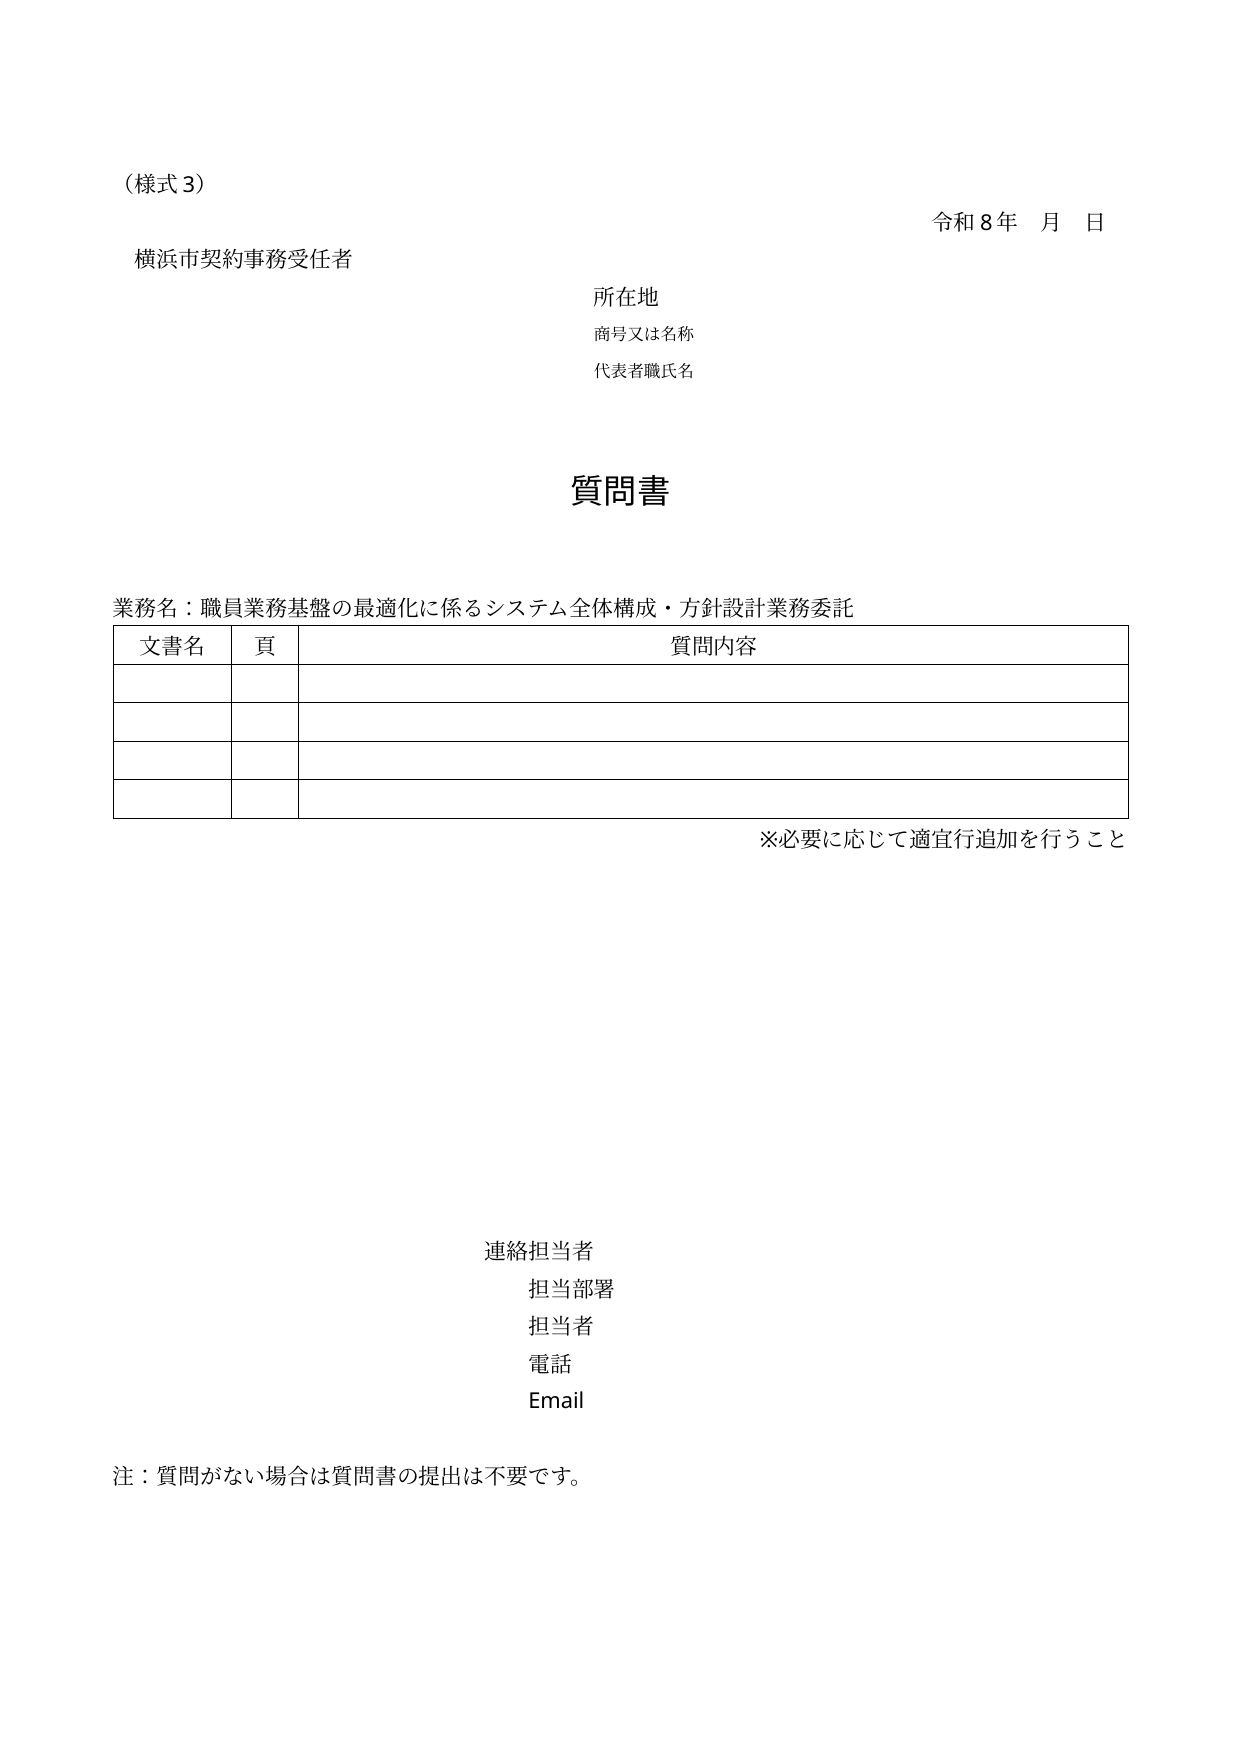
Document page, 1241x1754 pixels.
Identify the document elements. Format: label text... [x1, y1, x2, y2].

text ※必要に応じて適宜行追加を行うこと [112, 819, 1128, 856]
table_header 文書名 [114, 626, 231, 664]
text 商号又は名称 [594, 314, 1128, 352]
text 電話 [528, 1344, 1128, 1381]
text 横浜市契約事務受任者 [134, 239, 1128, 277]
text 担当部署 [528, 1269, 1128, 1306]
table_cell [232, 665, 298, 702]
table_cell [299, 703, 1128, 741]
text （様式3） [112, 164, 1128, 202]
table_cell [299, 780, 1128, 818]
text 担当者 [528, 1306, 1128, 1344]
table_cell [232, 780, 298, 818]
table_cell [299, 742, 1128, 779]
table_cell [232, 742, 298, 779]
table_cell [114, 742, 231, 779]
text 業務名：職員業務基盤の最適化に係るシステム全体構成・方針設計業務委託 [112, 588, 1128, 625]
title 質問書 [112, 464, 1128, 513]
table_header 頁 [232, 626, 298, 664]
text 注：質問がない場合は質問書の提出は不要です。 [112, 1456, 1128, 1494]
text 連絡担当者 [484, 1231, 1128, 1269]
text 所在地 [594, 277, 1128, 314]
text Email [528, 1381, 1128, 1419]
table_header 質問内容 [299, 626, 1128, 664]
table_cell [114, 665, 231, 702]
table_cell [232, 703, 298, 741]
table_cell [299, 665, 1128, 702]
table_cell [114, 780, 231, 818]
text 代表者職氏名 [594, 352, 1128, 389]
text 令和8年 月 日 [112, 202, 1106, 239]
table_cell [114, 703, 231, 741]
